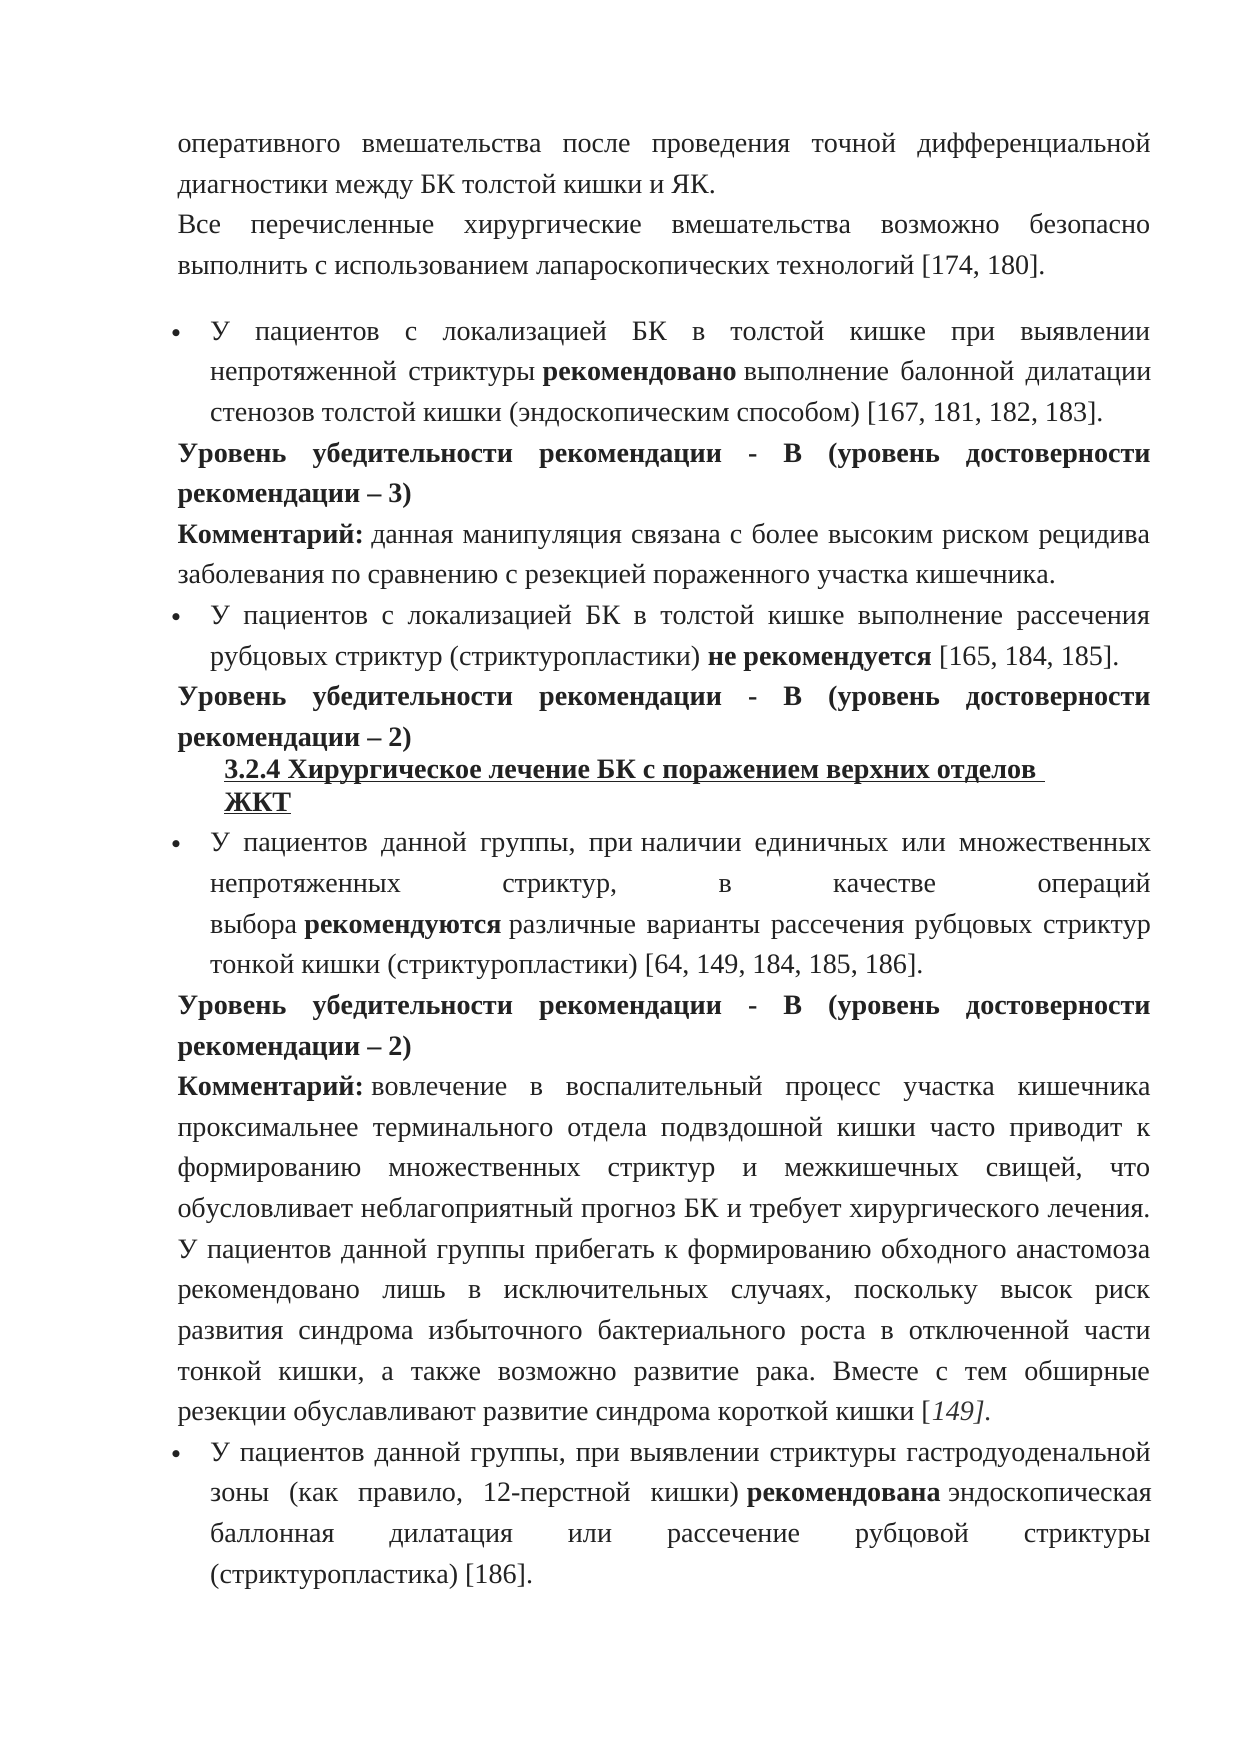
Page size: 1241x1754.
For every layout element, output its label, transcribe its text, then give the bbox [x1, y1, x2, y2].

text Комментарий: вовлечение в воспалительный процесс участка кишечника проксимальнее терминального отдела подвздошной кишки часто приводит к формированию множественных стриктур и межкишечных свищей, что обусловливает неблагоприятный прогноз БК и требует хирургического лечения. У пациентов данной группы прибегать к формированию обходного анастомоза рекомендовано лишь в исключительных случаях, поскольку высок риск развития синдрома избыточного бактериального роста в отключенной части тонкой кишки, а также возможно развитие рака. Вместе с тем обширные резекции обуславливают развитие синдрома короткой кишки [149]. [177, 1061, 1152, 1427]
text Уровень убедительности рекомендации - В (уровень достоверности рекомендации – 2) [177, 671, 1152, 752]
text Комментарий: данная манипуляция связана с более высоким риском рецидива заболевания по сравнению с резекцией пораженного участка кишечника. [177, 509, 1152, 590]
text Все перечисленные хирургические вмешательства возможно безопасно выполнить с использованием лапароскопических технологий [174, 180]. [177, 199, 1152, 281]
text Уровень убедительности рекомендации - В (уровень достоверности рекомендации – 2) [177, 980, 1152, 1061]
text 3.2.4 Хирургическое лечение БК с поражением верхних отделов ЖКТ [224, 752, 1105, 817]
list У пациентов данной группы, при выявлении стриктуры гастродуоденальной зоны (как правило, 12-перстной кишки) рекомендована эндоскопическая баллонная дилатация или рассечение рубцовой стриктуры (стриктуропластика) [186]. [172, 1427, 1152, 1589]
list У пациентов с локализацией БК в толстой кишке выполнение рассечения рубцовых стриктур (стриктуропластики) не рекомендуется [165, 184, 185]. [172, 590, 1152, 671]
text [177, 118, 1152, 199]
text Уровень убедительности рекомендации - B (уровень достоверности рекомендации – 3) [177, 427, 1152, 509]
list У пациентов данной группы, при наличии единичных или множественных непротяженных стриктур, в качестве операций выбора рекомендуются различные варианты рассечения рубцовых стриктур тонкой кишки (стриктуропластики) [64, 149, 184, 185, 186]. [172, 817, 1152, 980]
list У пациентов с локализацией БК в толстой кишке при выявлении непротяженной стриктуры рекомендовано выполнение балонной дилатации стенозов толстой кишки (эндоскопическим способом) [167, 181, 182, 183]. [172, 306, 1152, 427]
